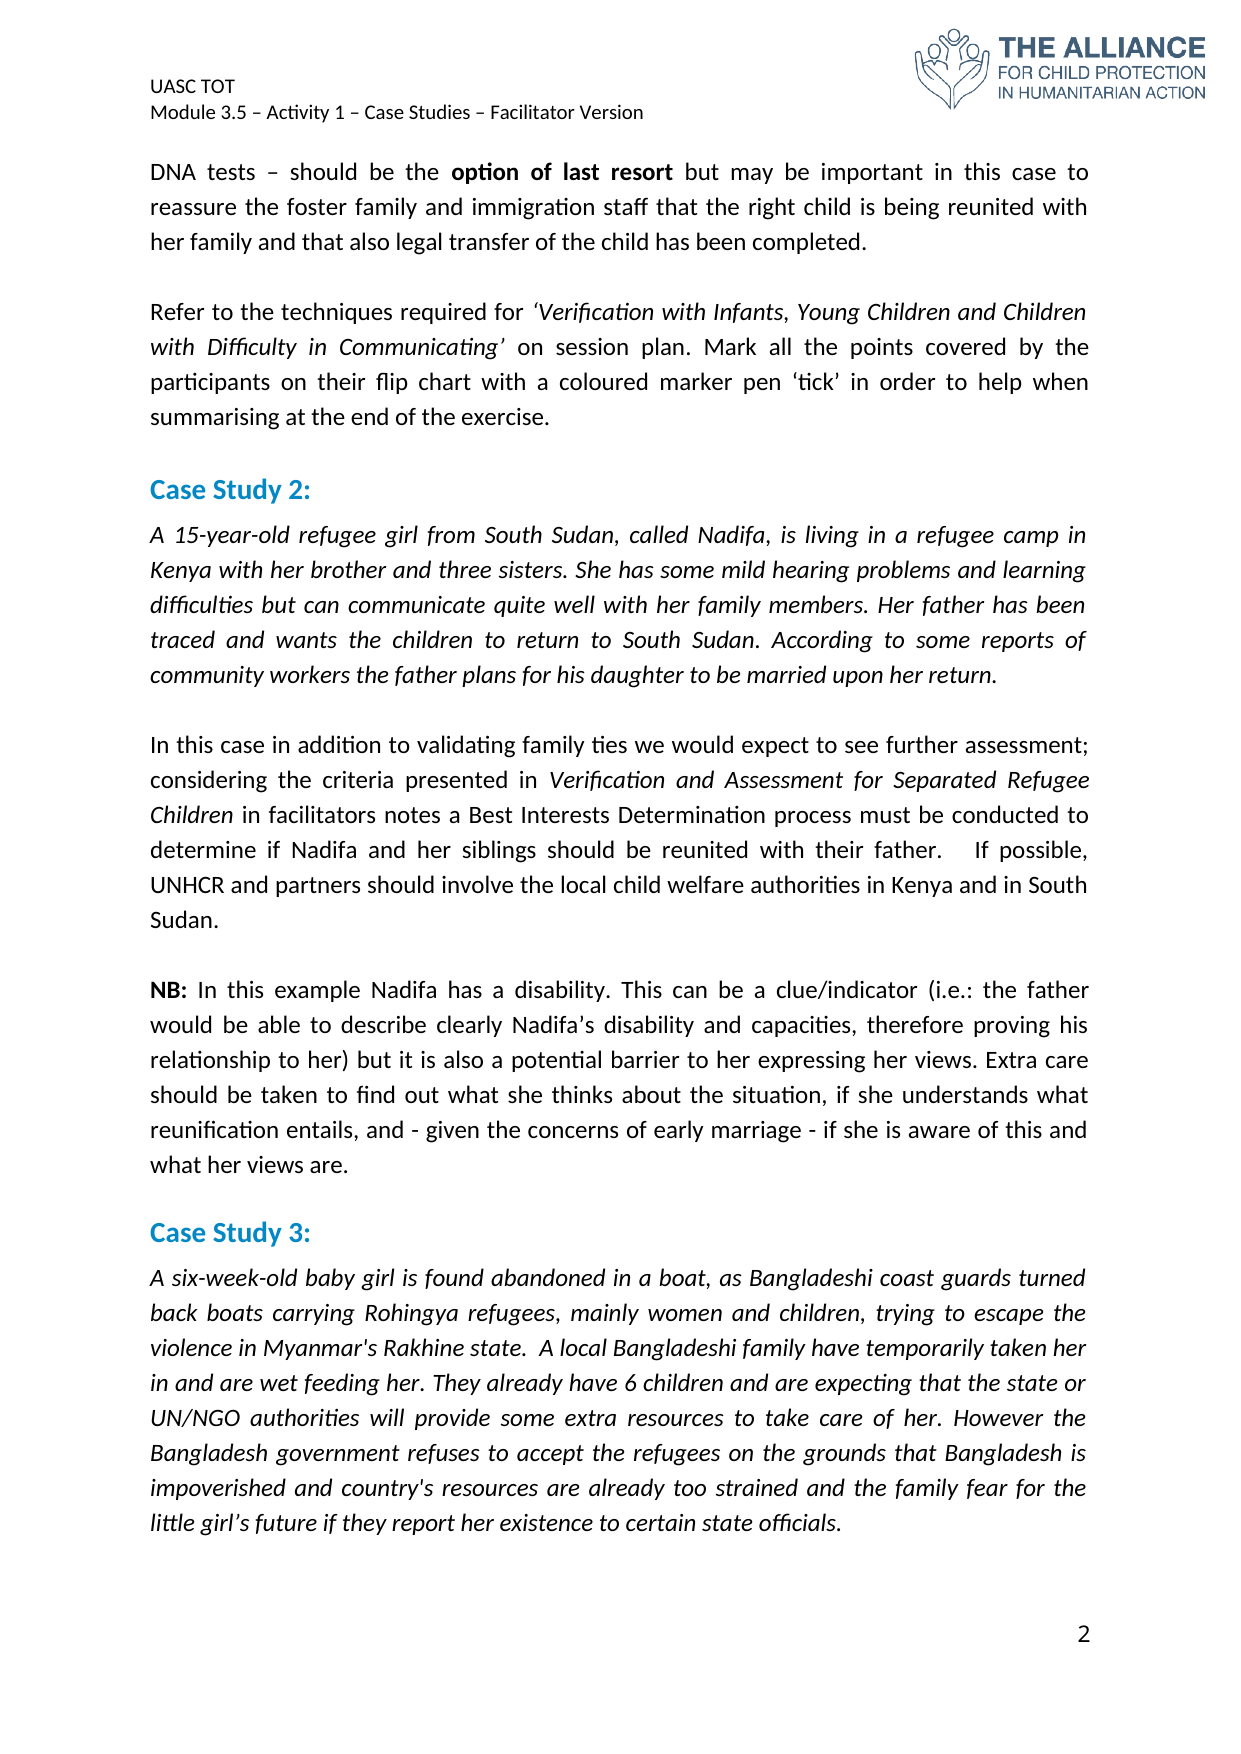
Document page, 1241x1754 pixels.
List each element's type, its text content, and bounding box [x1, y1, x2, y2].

text Refer to the techniques required for ‘Verification with Infants, Young Children and Children with Difficulty in Communicating’ on session plan. Mark all the points covered by the participants on their flip chart with a coloured marker pen ‘tick’ in order to help when summarising at the end of the exercise. [150, 296, 1090, 431]
subtitle Case Study 3: [150, 1214, 1090, 1250]
text DNA tests – should be the option of last resort but may be important in this case to reassure the foster family and immigration staff that the right child is being reunited with her family and that also legal transfer of the child has been completed. [150, 156, 1090, 256]
text A 15-year-old refugee girl from South Sudan, called Nadifa, is living in a refugee camp in Kenya with her brother and three sisters. She has some mild hearing problems and learning difficulties but can communicate quite well with her family members. Her father has been traced and wants the children to return to South Sudan. According to some reports of community workers the father plans for his daughter to be married upon her return. [150, 519, 1090, 689]
picture [883, 0, 1241, 136]
subtitle Case Study 2: [150, 471, 1090, 506]
text NB: In this example Nadifa has a disability. This can be a clue/indicator (i.e.: the father would be able to describe clearly Nadifa’s disability and capacities, therefore proving his relationship to her) but it is also a potential barrier to her expressing her views. Extra care should be taken to find out what she thinks about the situation, if she understands what reunification entails, and - given the concerns of early marriage - if she is aware of this and what her views are. [150, 974, 1090, 1179]
text In this case in addition to validating family ties we would expect to see further assessment; considering the criteria presented in Verification and Assessment for Separated Refugee Children in facilitators notes a Best Interests Determination process must be conducted to determine if Nadifa and her siblings should be reunited with their father. If possible, UNHCR and partners should involve the local child welfare authorities in Kenya and in South Sudan. [150, 729, 1090, 934]
text A six-week-old baby girl is found abandoned in a boat, as Bangladeshi coast guards turned back boats carrying Rohingya refugees, mainly women and children, trying to escape the violence in Myanmar's Rakhine state. A local Bangladeshi family have temporarily taken her in and are wet feeding her. They already have 6 children and are expecting that the state or UN/NGO authorities will provide some extra resources to take care of her. However the Bangladesh government refuses to accept the refugees on the grounds that Bangladesh is impoverished and country's resources are already too strained and the family fear for the little girl’s future if they report her existence to certain state officials. [150, 1263, 1090, 1538]
